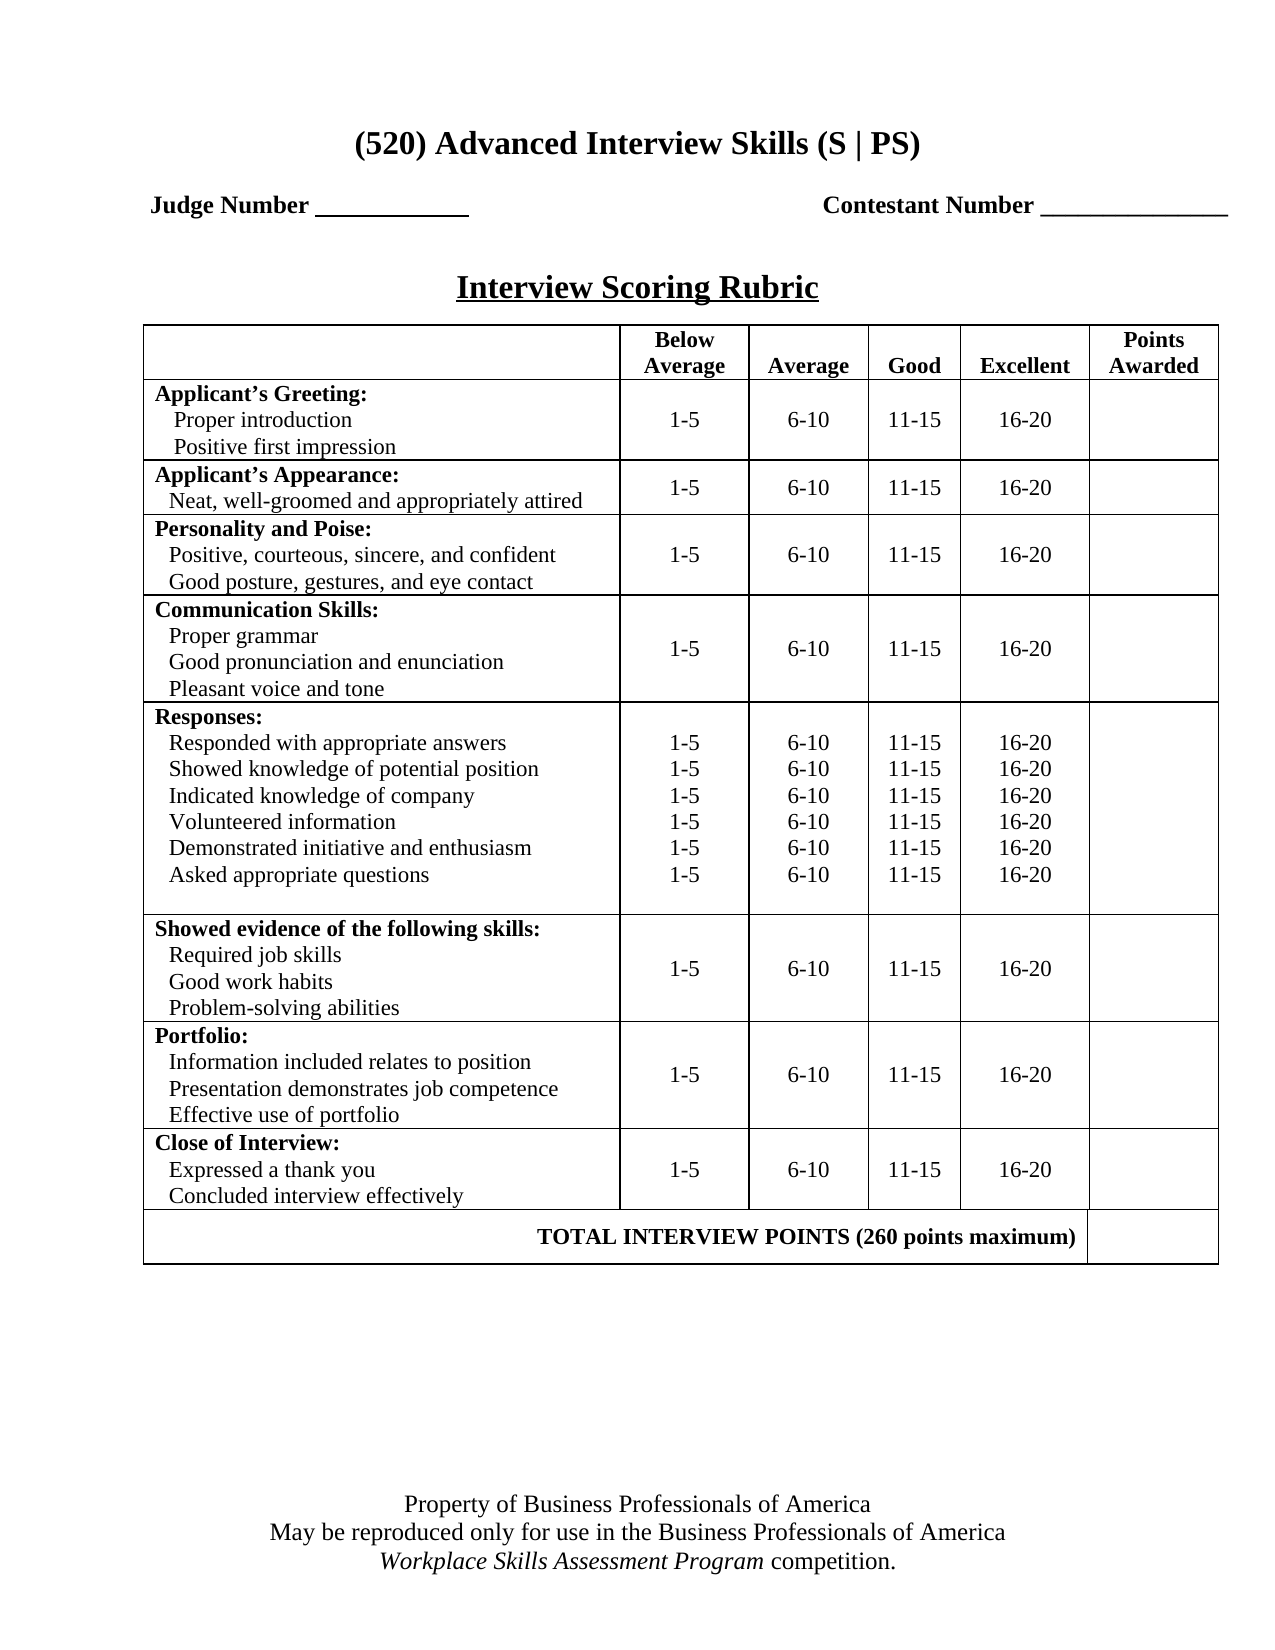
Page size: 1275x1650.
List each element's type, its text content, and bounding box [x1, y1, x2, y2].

table_cell [1090, 461, 1218, 513]
table_cell TOTAL INTERVIEW POINTS (260 points maximum) [144, 1210, 1087, 1263]
table_cell 6-10 [750, 596, 868, 701]
table_header Good [869, 326, 960, 379]
table_cell [1090, 515, 1218, 594]
table_cell 16-20 16-20 16-20 16-20 16-20 16-20 [961, 703, 1089, 913]
table_cell 11-15 [869, 1129, 960, 1209]
table_cell 11-15 [869, 915, 960, 1021]
table_cell [1090, 380, 1218, 459]
table_cell 11-15 [869, 461, 960, 513]
table_cell 11-15 11-15 11-15 11-15 11-15 11-15 [869, 703, 960, 913]
table_cell 11-15 [869, 596, 960, 701]
table_cell Portfolio: Information included relates to position Presentation demonstrates job competence Effective use of portfolio [144, 1022, 619, 1127]
table_cell [1090, 596, 1218, 701]
table_cell 6-10 [750, 461, 868, 513]
table_cell [1090, 703, 1218, 913]
table_cell 1-5 [621, 1022, 748, 1127]
table_cell 16-20 [961, 1129, 1089, 1209]
table_cell Showed evidence of the following skills: Required job skills Good work habits Problem-solving abilities [144, 915, 619, 1021]
table_header Average [750, 326, 868, 379]
table_cell 6-10 [750, 915, 868, 1021]
text Judge Number Contestant Number _______________ [150, 190, 1125, 248]
table_cell 1-5 [621, 515, 748, 594]
table_cell 1-5 [621, 596, 748, 701]
table_cell Close of Interview: Expressed a thank you Concluded interview effectively [144, 1129, 619, 1209]
table_cell 16-20 [961, 1022, 1089, 1127]
table_header [144, 326, 619, 379]
table_cell [1090, 1129, 1218, 1209]
table_cell 6-10 [750, 1022, 868, 1127]
table_cell Responses: Responded with appropriate answers Showed knowledge of potential position Indicated knowledge of company Volunteered information Demonstrated initiative and enthusiasm Asked appropriate questions [144, 703, 619, 913]
text Interview Scoring Rubric [150, 267, 1125, 305]
table_cell 16-20 [961, 515, 1089, 594]
table_cell 1-5 1-5 1-5 1-5 1-5 1-5 [621, 703, 748, 913]
table_cell [1090, 1022, 1218, 1127]
table_header Excellent [961, 326, 1089, 379]
table_cell Applicant’s Greeting: Proper introduction Positive first impression [144, 380, 619, 459]
table_cell 6-10 [750, 515, 868, 594]
table_cell Applicant’s Appearance: Neat, well-groomed and appropriately attired [144, 461, 619, 513]
table_header Below Average [621, 326, 748, 379]
table_cell 16-20 [961, 596, 1089, 701]
table_cell 1-5 [621, 461, 748, 513]
table_cell 1-5 [621, 1129, 748, 1209]
table_cell 11-15 [869, 515, 960, 594]
table_cell 6-10 [750, 380, 868, 459]
table_cell 1-5 [621, 915, 748, 1021]
table_cell 1-5 [621, 380, 748, 459]
table_cell Communication Skills: Proper grammar Good pronunciation and enunciation Pleasant voice and tone [144, 596, 619, 701]
table_cell Personality and Poise: Positive, courteous, sincere, and confident Good posture, gestures, and eye contact [144, 515, 619, 594]
table_cell 16-20 [961, 915, 1089, 1021]
table_cell 11-15 [869, 380, 960, 459]
table_cell 16-20 [961, 380, 1089, 459]
table_cell 6-10 6-10 6-10 6-10 6-10 6-10 [750, 703, 868, 913]
table_cell [1088, 1210, 1218, 1263]
text (520) Advanced Interview Skills (S | PS) [150, 123, 1125, 161]
table_cell 6-10 [750, 1129, 868, 1209]
table_cell 11-15 [869, 1022, 960, 1127]
table_cell [1090, 915, 1218, 1021]
table_cell 16-20 [961, 461, 1089, 513]
table_header Points Awarded [1090, 326, 1218, 379]
